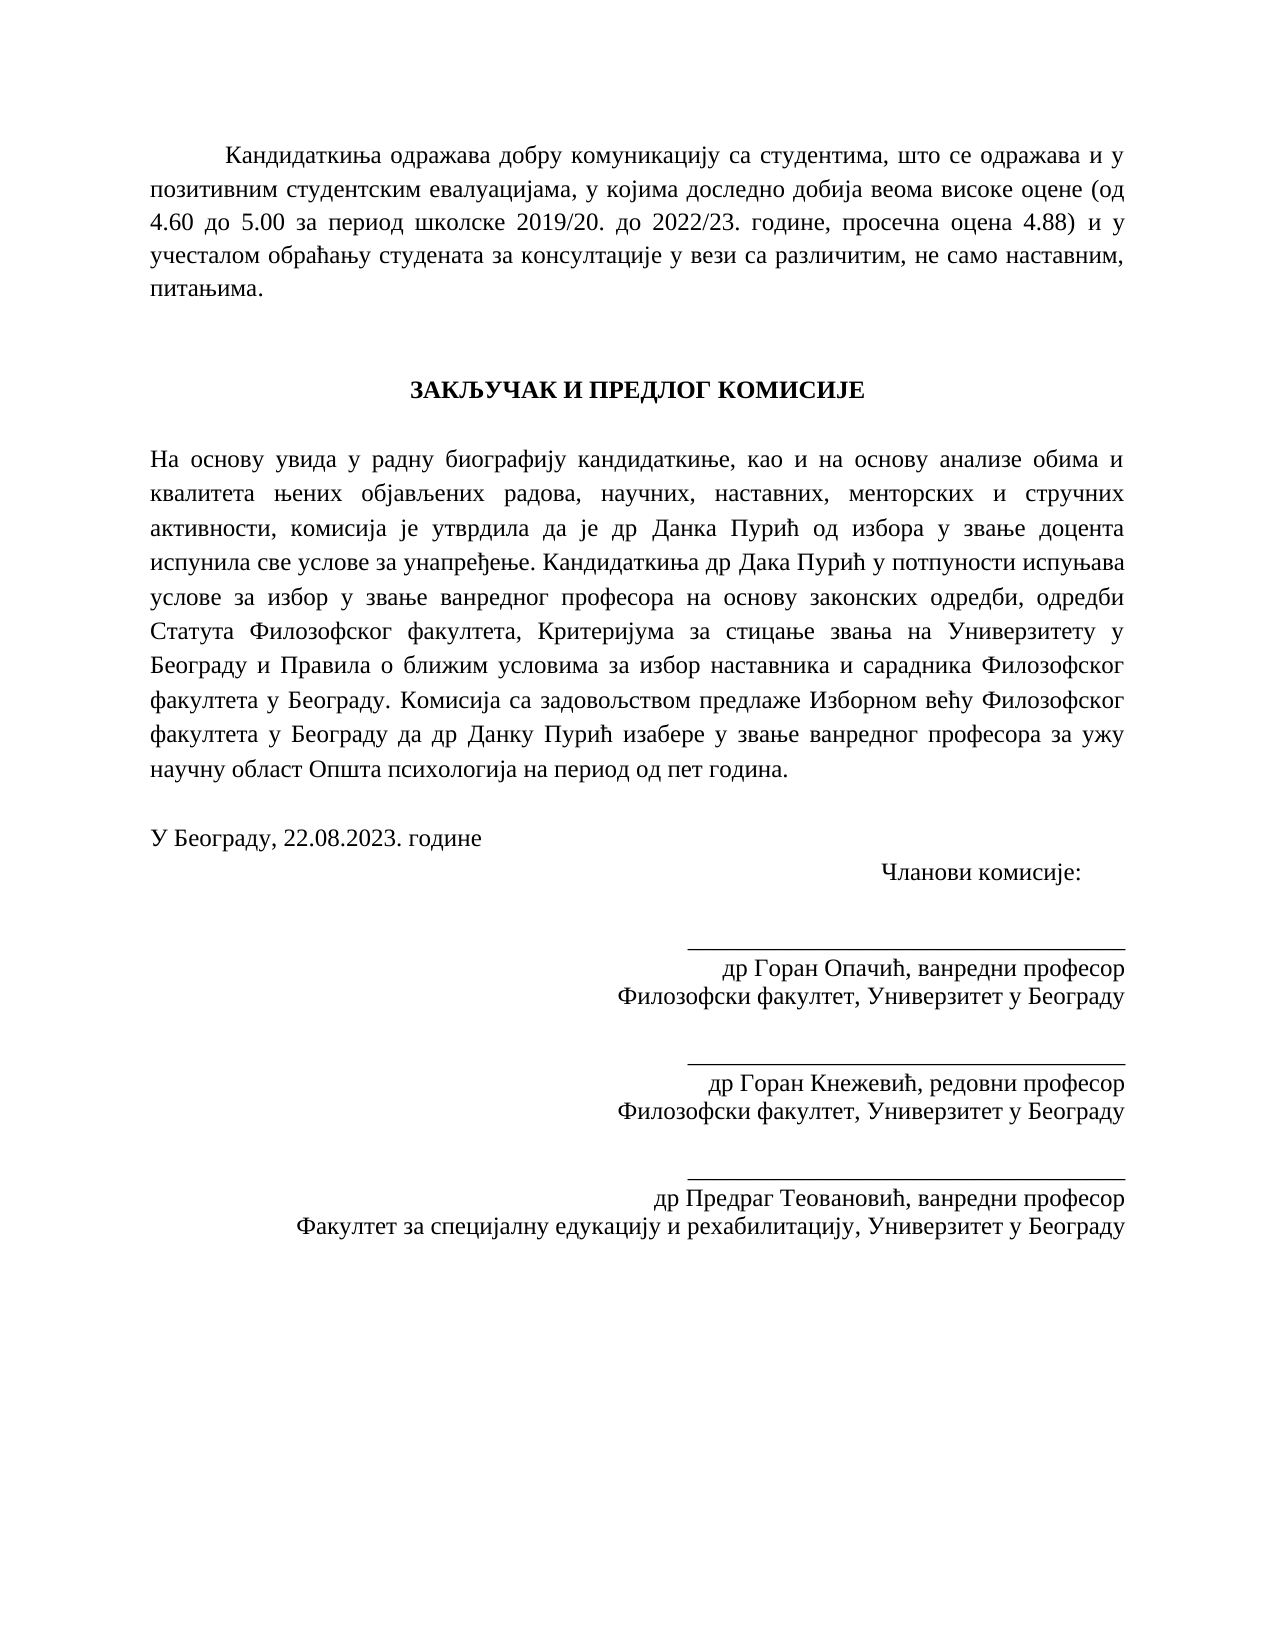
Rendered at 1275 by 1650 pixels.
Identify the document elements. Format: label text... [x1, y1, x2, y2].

text На основу увида у радну биографију кандидаткиње, као и на основу анализе обима и квалитета њених објављених радова, научних, наставних, менторских и стручних активности, комисија је утврдила да је др Данка Пурић од избора у звање доцента испунила све услове за унапређење. Кандидаткиња др Дака Пурић у потпуности испуњава услове за избор у звање ванредног професора на основу законских одредби, одредби Статута Филозофског факултета, Критеријума за стицање звања на Универзитету у Београду и Правила о ближим условима за избор наставника и сарадника Филозофског факултета у Београду. Комисија са задовољством предлаже Изборном већу Филозофског факултета у Београду да др Данку Пурић изабере у звање ванредног професора за ужу научну област Општа психологија на период од пет година. [150, 444, 1125, 783]
text ___________________________________ [150, 1039, 1125, 1068]
text Закључак и предлог комисије [150, 375, 1125, 403]
text Кандидаткиња одражава добру комуникацију са студентима, што се одражава и у позитивним студентским евалуацијама, у којима доследно добија веома високе оцене (од 4.60 до 5.00 за период школске 2019/20. до 2022/23. године, просечна оцена 4.88) и у учесталом обраћању студената за консултације у вези са различитим, не само наставним, питањима. [150, 141, 1125, 301]
text ___________________________________ [150, 924, 1125, 953]
text Филозофски факултет, Универзитет у Београду [150, 981, 1125, 1010]
text Факултет за специјалну едукацију и рехабилитацију, Универзитет у Београду [150, 1211, 1125, 1240]
text У Београду, 22.08.2023. године [150, 823, 1125, 852]
text Чланови комисије: [825, 857, 1125, 886]
text др Горан Опачић, ванредни професор [150, 953, 1125, 981]
text Филозофски факултет, Универзитет у Београду [150, 1096, 1125, 1125]
text ___________________________________ [150, 1154, 1125, 1183]
text др Горан Кнежевић, редовни професор [150, 1068, 1125, 1096]
text др Предраг Теовановић, ванредни професор [150, 1183, 1125, 1211]
